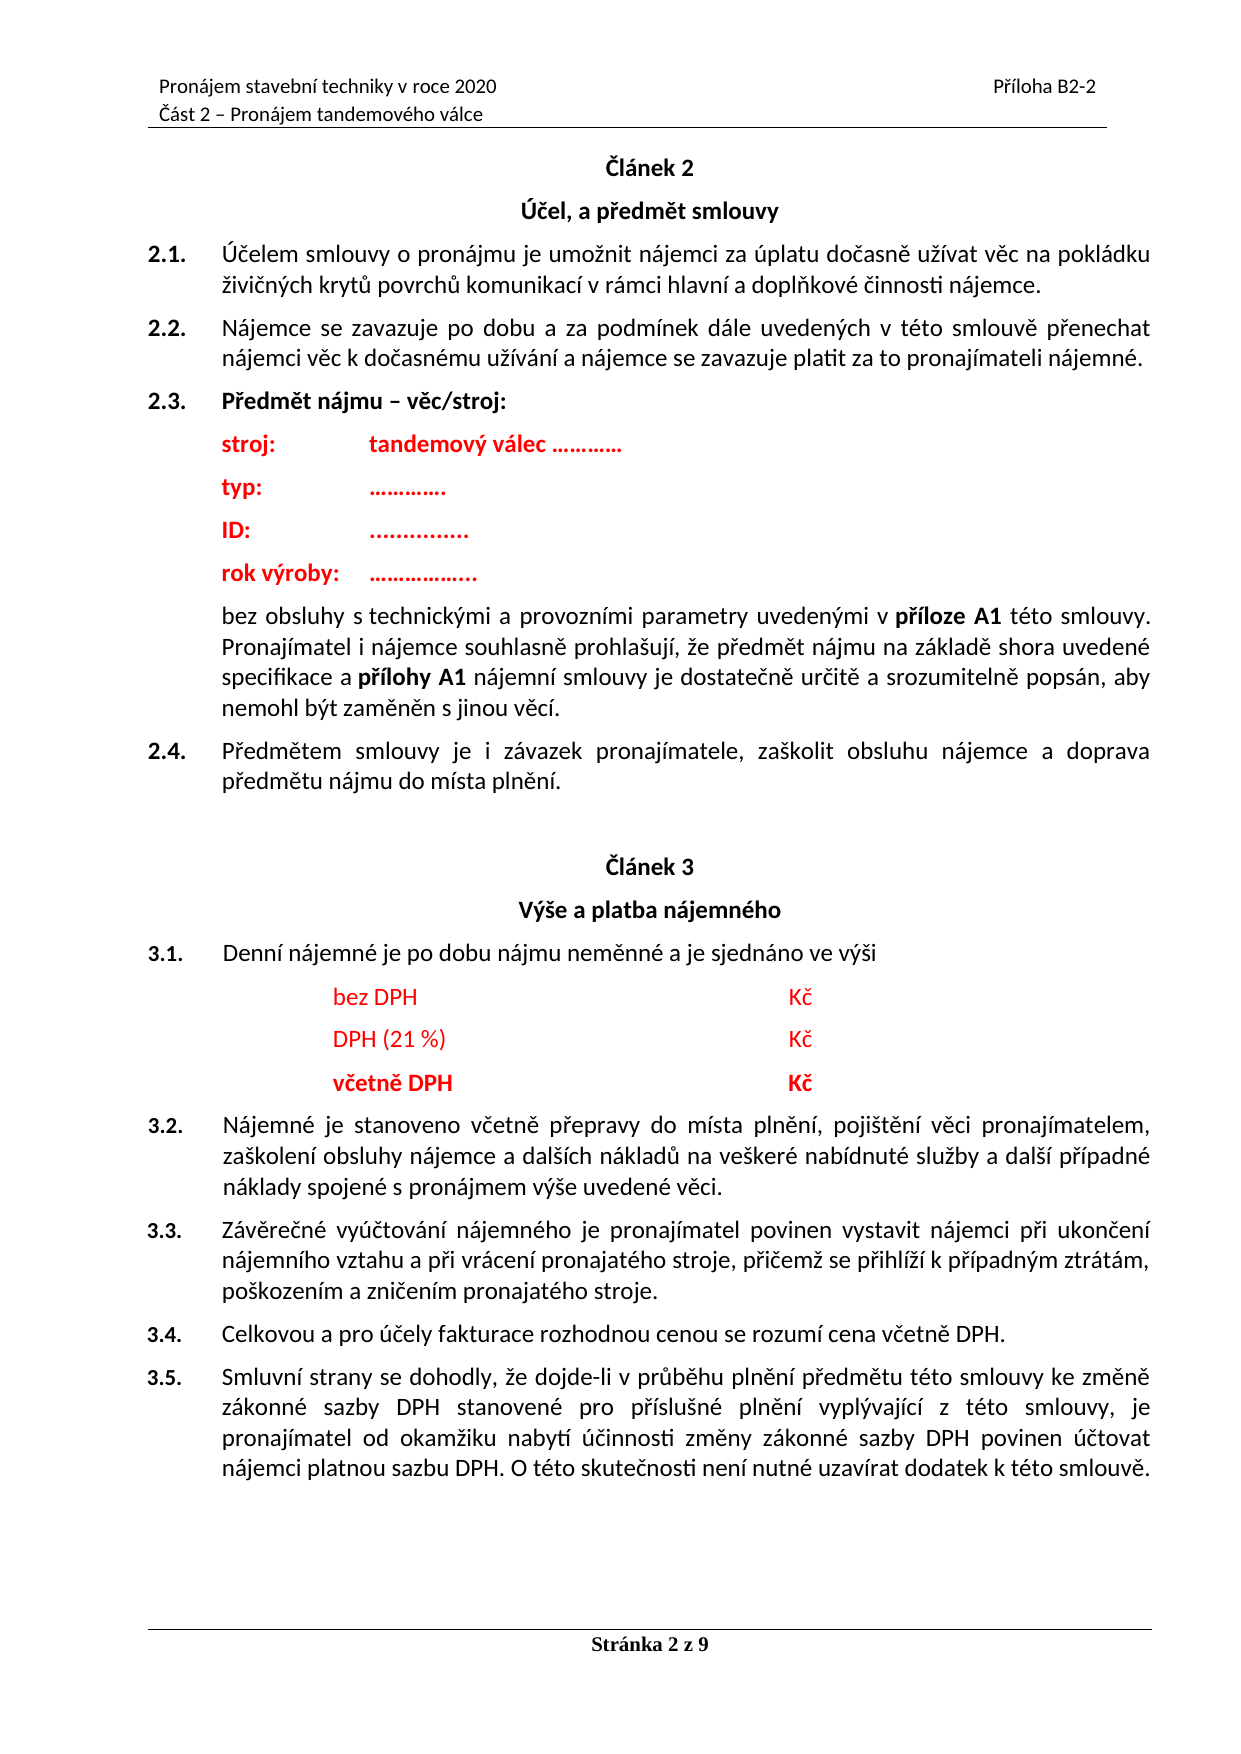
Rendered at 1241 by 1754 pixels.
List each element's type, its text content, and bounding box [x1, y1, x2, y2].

subtitle Článek 3 [148, 852, 1152, 882]
list Předmět nájmu – věc/stroj: [148, 385, 1152, 416]
text bez obsluhy s technickými a provozními parametry uvedenými v příloze A1 této smlouvy. Pronajímatel i nájemce souhlasně prohlašují, že předmět nájmu na základě shora uvedené specifikace a přílohy A1 nájemní smlouvy je dostatečně určitě a srozumitelně popsán, aby nemohl být zaměněn s jinou věcí. [221, 600, 1152, 722]
table_cell včetně DPH [321, 1067, 543, 1110]
table_cell Kč [543, 1024, 823, 1067]
table_cell DPH (21 %) [321, 1024, 543, 1067]
text rok výroby: ……………... [148, 557, 1152, 588]
list Závěrečné vyúčtování nájemného je pronajímatel povinen vystavit nájemci při ukončení nájemního vztahu a při vrácení pronajatého stroje, přičemž se přihlíží k případným ztrátám, poškozením a zničením pronajatého stroje. [147, 1214, 1152, 1305]
list Nájemce se zavazuje po dobu a za podmínek dále uvedených v této smlouvě přenechat nájemci věc k dočasnému užívání a nájemce se zavazuje platit za to pronajímateli nájemné. [148, 312, 1152, 373]
text stroj: tandemový válec ………… [185, 428, 1152, 459]
list Smluvní strany se dohodly, že dojde-li v průběhu plnění předmětu této smlouvy ke změně zákonné sazby DPH stanovené pro příslušné plnění vyplývající z této smlouvy, je pronajímatel od okamžiku nabytí účinnosti změny zákonné sazby DPH povinen účtovat nájemci platnou sazbu DPH. O této skutečnosti není nutné uzavírat dodatek k této smlouvě. [147, 1361, 1152, 1483]
list Nájemné je stanoveno včetně přepravy do místa plnění, pojištění věci pronajímatelem, zaškolení obsluhy nájemce a dalších nákladů na veškeré nabídnuté služby a další případné náklady spojené s pronájmem výše uvedené věci. [148, 1110, 1152, 1201]
text typ: …………. [148, 471, 1152, 502]
list Celkovou a pro účely fakturace rozhodnou cenou se rozumí cena včetně DPH. [147, 1318, 1152, 1348]
list Účelem smlouvy o pronájmu je umožnit nájemci za úplatu dočasně užívat věc na pokládku živičných krytů povrchů komunikací v rámci hlavní a doplňkové činnosti nájemce. [148, 238, 1152, 299]
text ID: ............... [148, 514, 1152, 545]
table_cell Kč [543, 1067, 823, 1110]
list Denní nájemné je po dobu nájmu neměnné a je sjednáno ve výši [148, 938, 1152, 968]
subtitle Článek 2 [148, 152, 1152, 183]
text Účel, a předmět smlouvy [148, 195, 1152, 226]
table_header Kč [543, 981, 823, 1024]
list Předmětem smlouvy je i závazek pronajímatele, zaškolit obsluhu nájemce a doprava předmětu nájmu do místa plnění. [148, 735, 1152, 796]
table_header bez DPH [321, 981, 543, 1024]
text Výše a platba nájemného [148, 894, 1152, 925]
